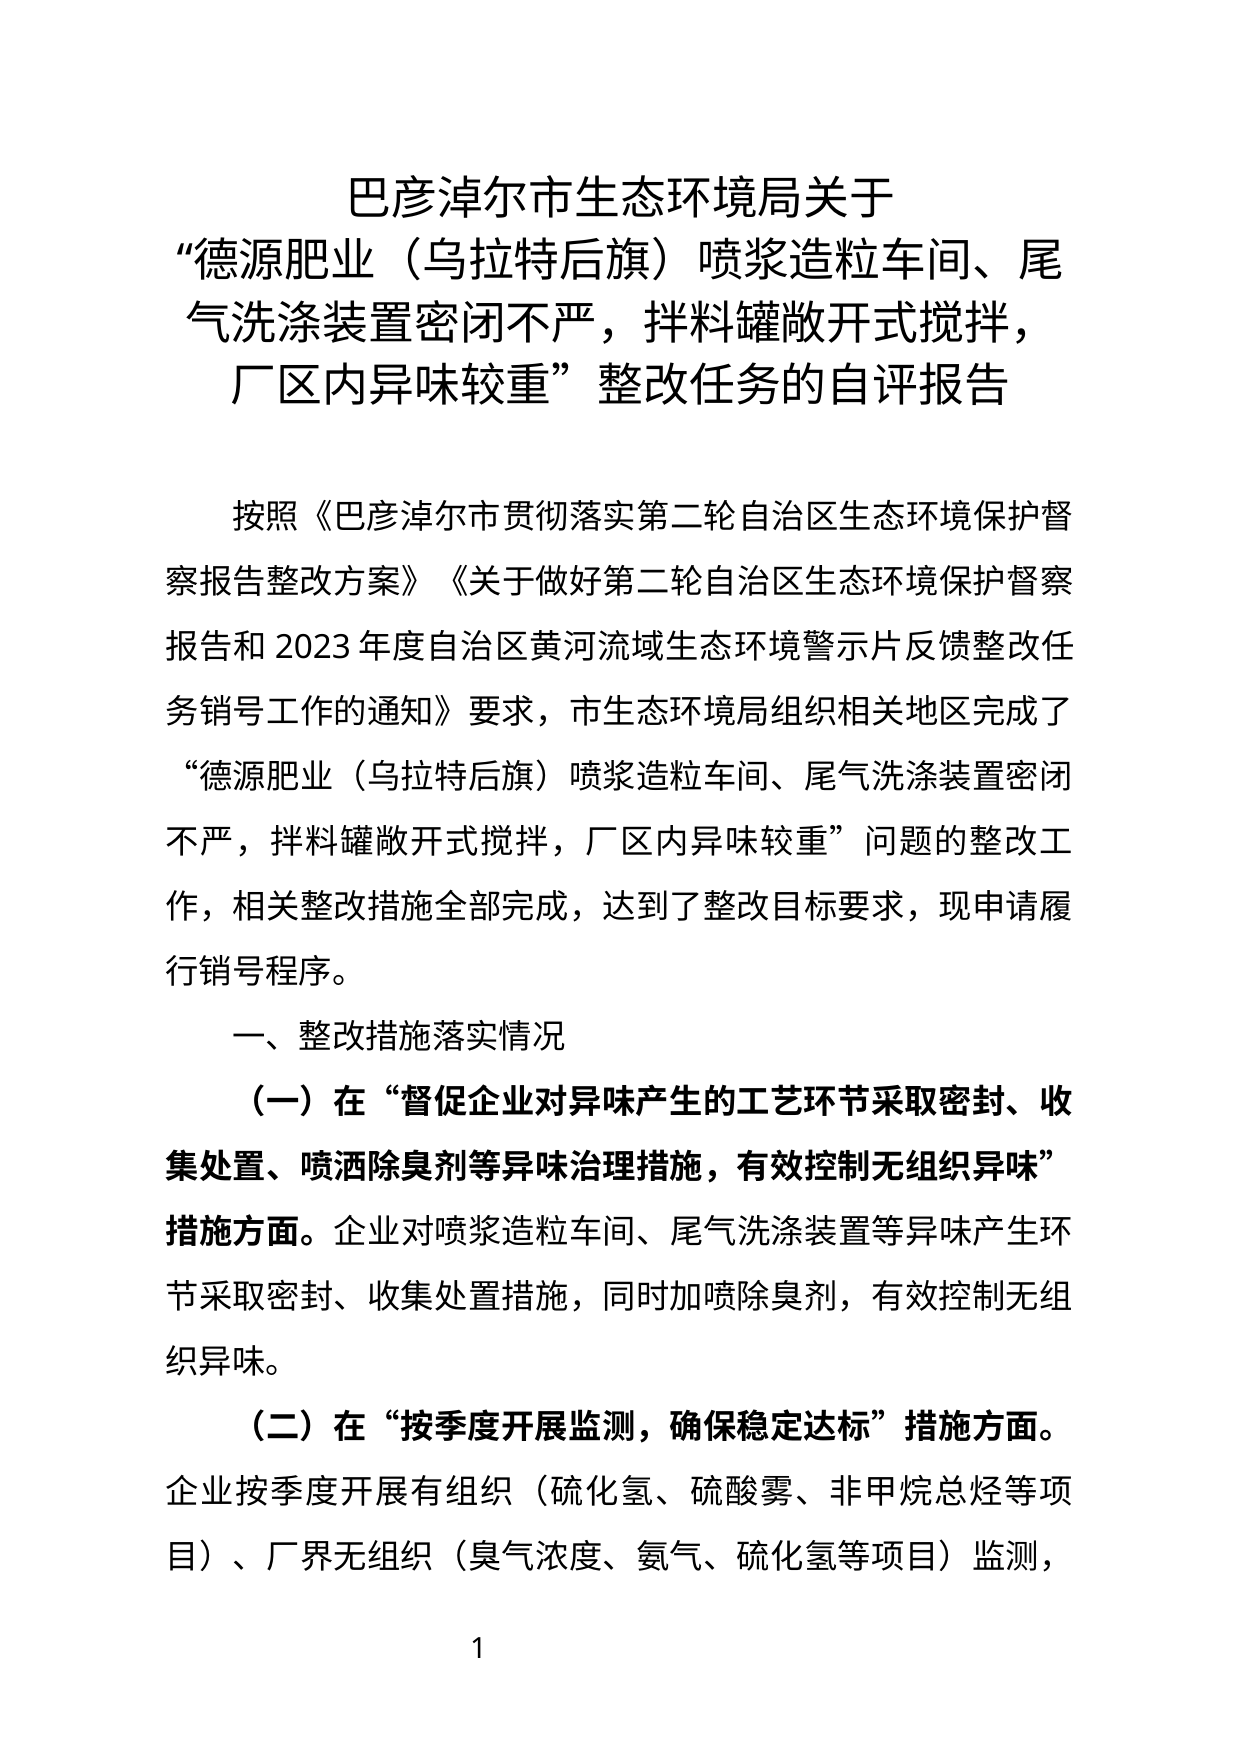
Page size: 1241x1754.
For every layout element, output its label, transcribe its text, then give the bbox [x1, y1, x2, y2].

text 按照《巴彦淖尔市贯彻落实第二轮自治区生态环境保护督察报告整改方案》《关于做好第二轮自治区生态环境保护督察报告和2023年度自治区黄河流域生态环境警示片反馈整改任务销号工作的通知》要求，市生态环境局组织相关地区完成了“德源肥业（乌拉特后旗）喷浆造粒车间、尾气洗涤装置密闭不严，拌料罐敞开式搅拌，厂区内异味较重”问题的整改工作，相关整改措施全部完成，达到了整改目标要求，现申请履行销号程序。 [165, 481, 1075, 1001]
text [165, 1391, 1075, 1586]
text 巴彦淖尔市生态环境局关于 [157, 162, 1083, 227]
text 一、整改措施落实情况 [165, 1001, 1075, 1066]
text （一）在“督促企业对异味产生的工艺环节采取密封、收集处置、喷洒除臭剂等异味治理措施，有效控制无组织异味”措施方面。企业对喷浆造粒车间、尾气洗涤装置等异味产生环节采取密封、收集处置措施，同时加喷除臭剂，有效控制无组织异味。 [165, 1066, 1075, 1391]
text “德源肥业（乌拉特后旗）喷浆造粒车间、尾气洗涤装置密闭不严，拌料罐敞开式搅拌，厂区内异味较重”整改任务的自评报告 [157, 227, 1083, 416]
